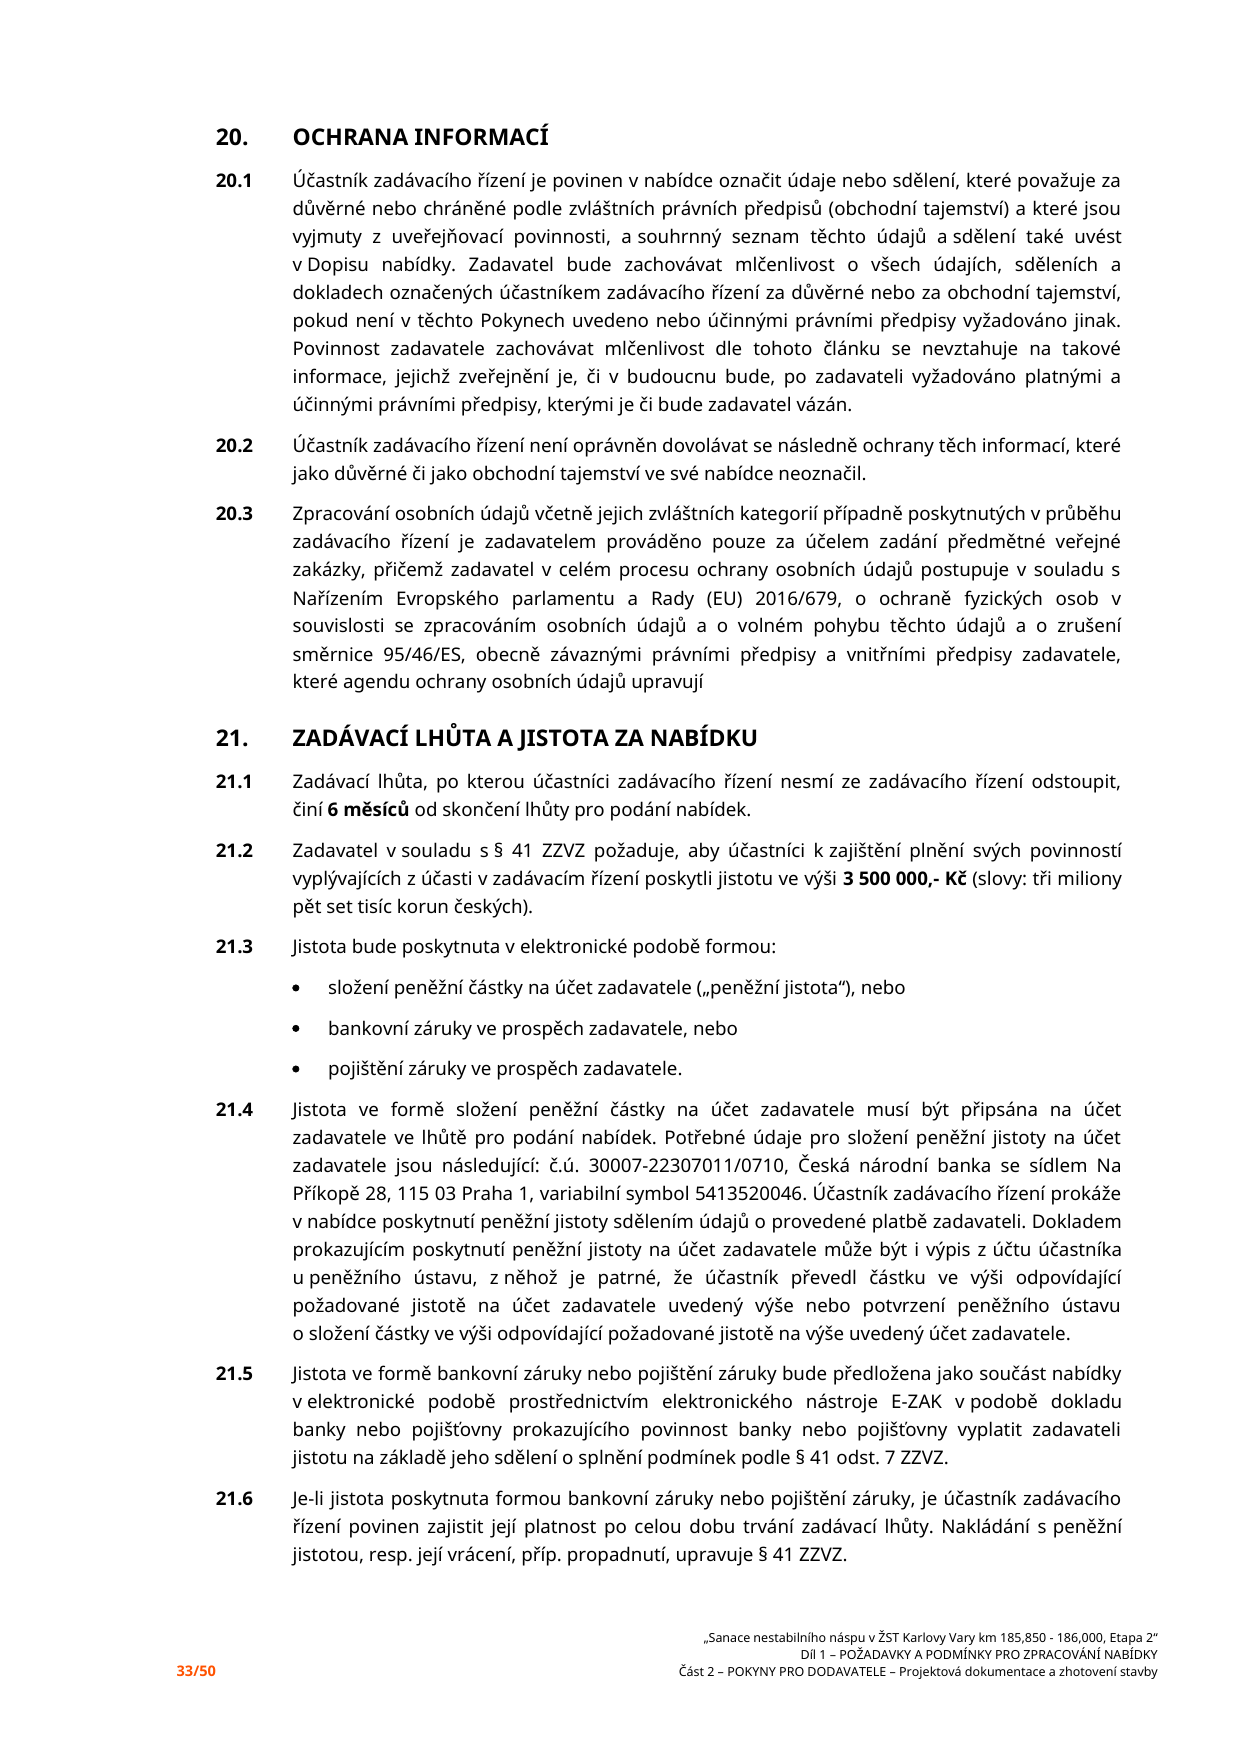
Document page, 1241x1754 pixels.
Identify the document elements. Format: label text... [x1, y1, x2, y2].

text OCHRANA INFORMACÍ [216, 121, 1122, 152]
text Zpracování osobních údajů včetně jejich zvláštních kategorií případně poskytnutých v průběhu zadávacího řízení je zadavatelem prováděno pouze za účelem zadání předmětné veřejné zakázky, přičemž zadavatel v celém procesu ochrany osobních údajů postupuje v souladu s Nařízením Evropského parlamentu a Rady (EU) 2016/679, o ochraně fyzických osob v souvislosti se zpracováním osobních údajů a o volném pohybu těchto údajů a o zrušení směrnice 95/46/ES, obecně závaznými právními předpisy a vnitřními předpisy zadavatele, které agendu ochrany osobních údajů upravují [216, 501, 1122, 694]
text Účastník zadávacího řízení je povinen v nabídce označit údaje nebo sdělení, které považuje za důvěrné nebo chráněné podle zvláštních právních předpisů (obchodní tajemství) a které jsou vyjmuty z uveřejňovací povinnosti, a souhrnný seznam těchto údajů a sdělení také uvést v Dopisu nabídky. Zadavatel bude zachovávat mlčenlivost o všech údajích, sděleních a dokladech označených účastníkem zadávacího řízení za důvěrné nebo za obchodní tajemství, pokud není v těchto Pokynech uvedeno nebo účinnými právními předpisy vyžadováno jinak. Povinnost zadavatele zachovávat mlčenlivost dle tohoto článku se nevztahuje na takové informace, jejichž zveřejnění je, či v budoucnu bude, po zadavateli vyžadováno platnými a účinnými právními předpisy, kterými je či bude zadavatel vázán. [216, 167, 1122, 417]
text Jistota ve formě bankovní záruky nebo pojištění záruky bude předložena jako součást nabídky v elektronické podobě prostřednictvím elektronického nástroje E-ZAK v podobě dokladu banky nebo pojišťovny prokazujícího povinnost banky nebo pojišťovny vyplatit zadavateli jistotu na základě jeho sdělení o splnění podmínek podle § 41 odst. 7 ZZVZ. [216, 1361, 1122, 1470]
text pojištění záruky ve prospěch zadavatele. [292, 1055, 1122, 1081]
text Jistota bude poskytnuta v elektronické podobě formou: [216, 934, 1122, 959]
text ZADÁVACÍ LHŮTA A JISTOTA ZA NABÍDKU [216, 722, 1122, 753]
text Účastník zadávacího řízení není oprávněn dovolávat se následně ochrany těch informací, které jako důvěrné či jako obchodní tajemství ve své nabídce neoznačil. [216, 432, 1122, 486]
text složení peněžní částky na účet zadavatele („peněžní jistota“), nebo [292, 974, 1122, 1000]
text Zadavatel v souladu s § 41 ZZVZ požaduje, aby účastníci k zajištění plnění svých povinností vyplývajících z účasti v zadávacím řízení poskytli jistotu ve výši 3 500 000,- Kč (slovy: tři miliony pět set tisíc korun českých). [216, 837, 1122, 919]
text bankovní záruky ve prospěch zadavatele, nebo [292, 1015, 1122, 1040]
text Je-li jistota poskytnuta formou bankovní záruky nebo pojištění záruky, je účastník zadávacího řízení povinen zajistit její platnost po celou dobu trvání zadávací lhůty. Nakládání s peněžní jistotou, resp. její vrácení, příp. propadnutí, upravuje § 41 ZZVZ. [216, 1485, 1122, 1567]
text Zadávací lhůta, po kterou účastníci zadávacího řízení nesmí ze zadávacího řízení odstoupit, činí 6 měsíců od skončení lhůty pro podání nabídek. [216, 769, 1122, 822]
text Jistota ve formě složení peněžní částky na účet zadavatele musí být připsána na účet zadavatele ve lhůtě pro podání nabídek. Potřebné údaje pro složení peněžní jistoty na účet zadavatele jsou následující: č.ú. 30007-22307011/0710, Česká národní banka se sídlem Na Příkopě 28, 115 03 Praha 1, variabilní symbol 5413520046. Účastník zadávacího řízení prokáže v nabídce poskytnutí peněžní jistoty sdělením údajů o provedené platbě zadavateli. Dokladem prokazujícím poskytnutí peněžní jistoty na účet zadavatele může být i výpis z účtu účastníka u peněžního ústavu, z něhož je patrné, že účastník převedl částku ve výši odpovídající požadované jistotě na účet zadavatele uvedený výše nebo potvrzení peněžního ústavu o složení částky ve výši odpovídající požadované jistotě na výše uvedený účet zadavatele. [216, 1096, 1122, 1346]
